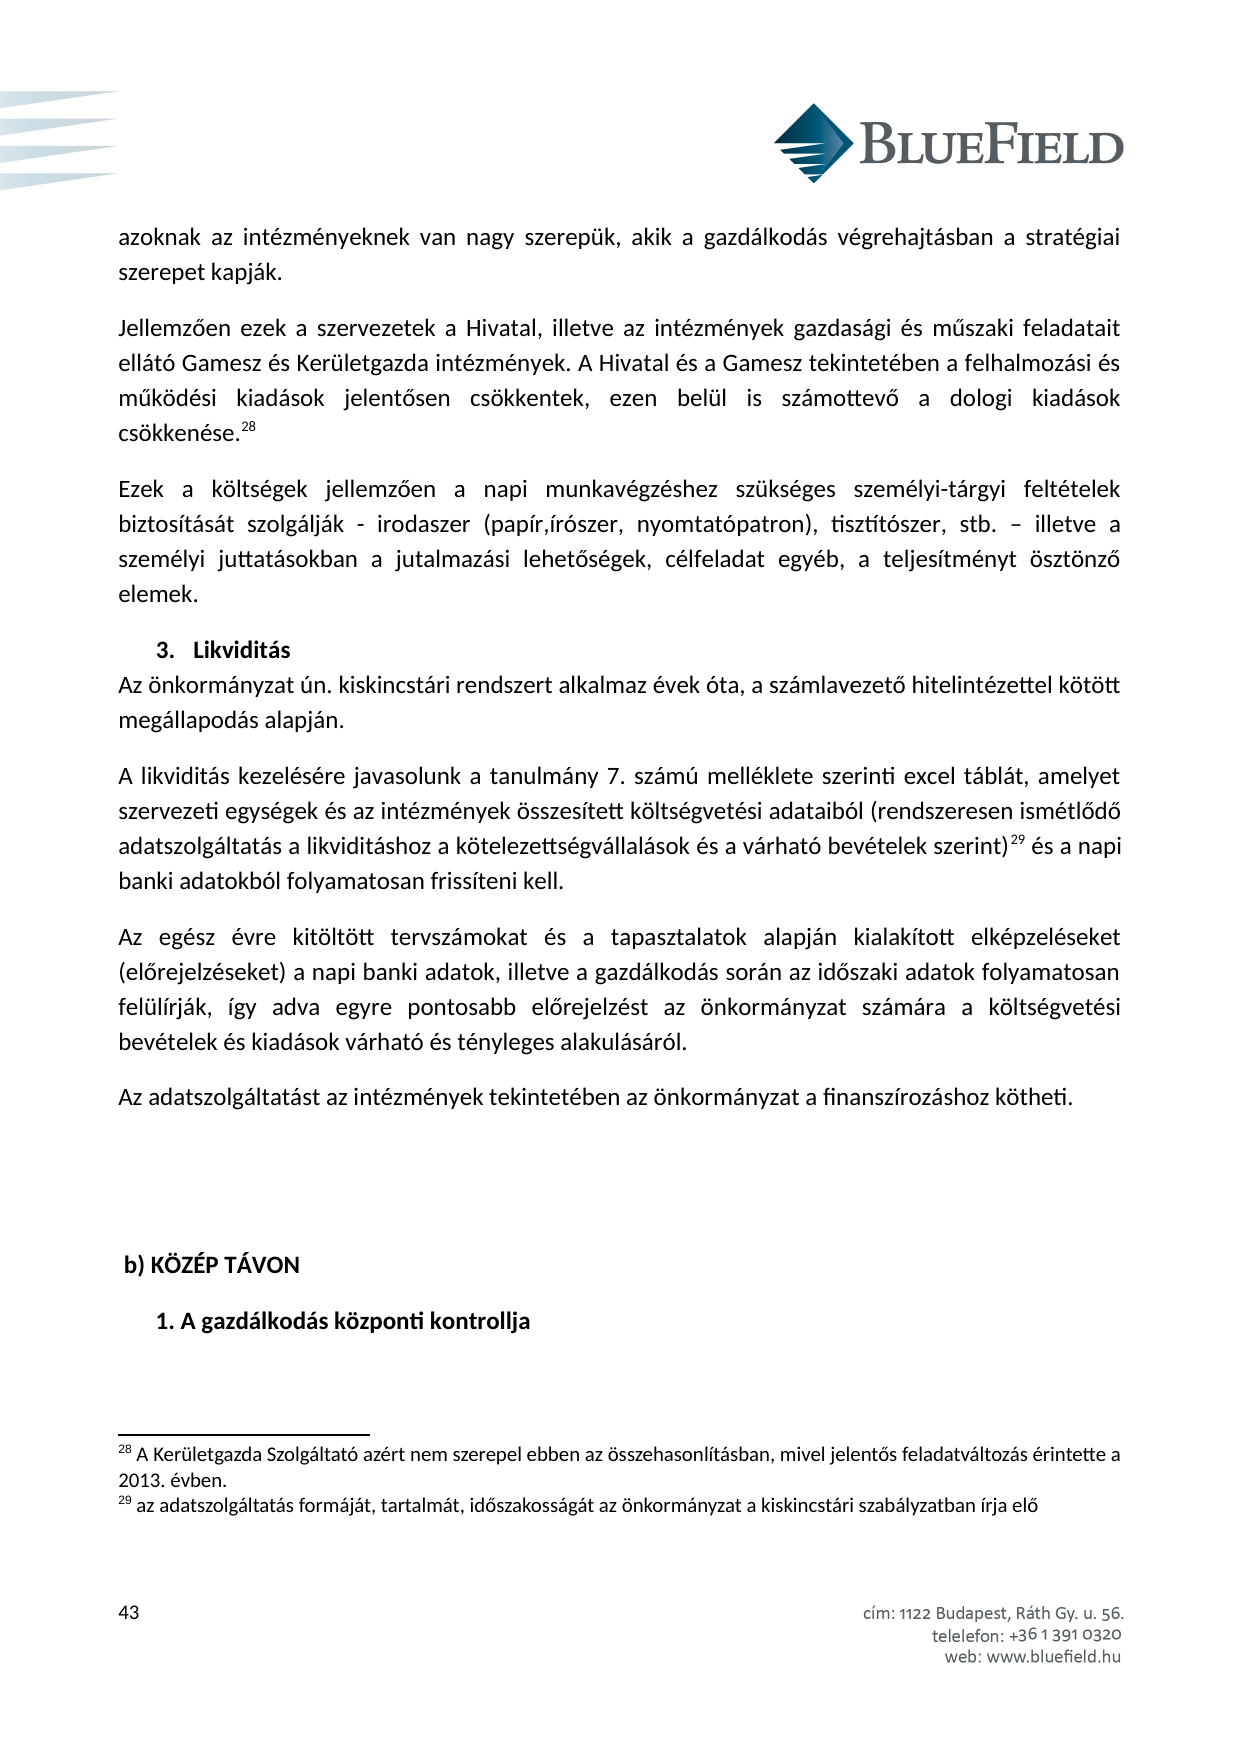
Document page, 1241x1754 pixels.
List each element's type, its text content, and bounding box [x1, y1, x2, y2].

text b) KÖZÉP TÁVON [118, 1249, 1122, 1279]
picture [0, 0, 1240, 1754]
text Jellemzően ezek a szervezetek a Hivatal, illetve az intézmények gazdasági és műszaki feladatait ellátó Gamesz és Kerületgazda intézmények. A Hivatal és a Gamesz tekintetében a felhalmozási és működési kiadások jelentősen csökkentek, ezen belül is számottevő a dologi kiadások csökkenése. [118, 312, 1122, 448]
text A likviditás kezelésére javasolunk a tanulmány 7. számú melléklete szerinti excel táblát, amelyet szervezeti egységek és az intézmények összesített költségvetési adataiból (rendszeresen ismétlődő adatszolgáltatás a likviditáshoz a kötelezettségvállalások és a várható bevételek szerint) és a napi banki adatokból folyamatosan frissíteni kell. [118, 760, 1122, 895]
text Az önkormányzat ún. kiskincstári rendszert alkalmaz évek óta, a számlavezető hitelintézettel kötött megállapodás alapján. [118, 669, 1122, 734]
text Ezek a költségek jellemzően a napi munkavégzéshez szükséges személyi-tárgyi feltételek biztosítását szolgálják - irodaszer (papír,írószer, nyomtatópatron), tisztítószer, stb. – illetve a személyi juttatásokban a jutalmazási lehetőségek, célfeladat egyéb, a teljesítményt ösztönző elemek. [118, 473, 1122, 609]
text 1. A gazdálkodás központi kontrollja [155, 1305, 1122, 1335]
text Az egész évre kitöltött tervszámokat és a tapasztalatok alapján kialakított elképzeléseket (előrejelzéseket) a napi banki adatok, illetve a gazdálkodás során az időszaki adatok folyamatosan felülírják, így adva egyre pontosabb előrejelzést az önkormányzat számára a költségvetési bevételek és kiadások várható és tényleges alakulásáról. [118, 921, 1122, 1056]
list Likviditás [156, 634, 1122, 664]
text Az adatszolgáltatást az intézmények tekintetében az önkormányzat a finanszírozáshoz kötheti. [118, 1082, 1122, 1112]
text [118, 222, 1122, 287]
